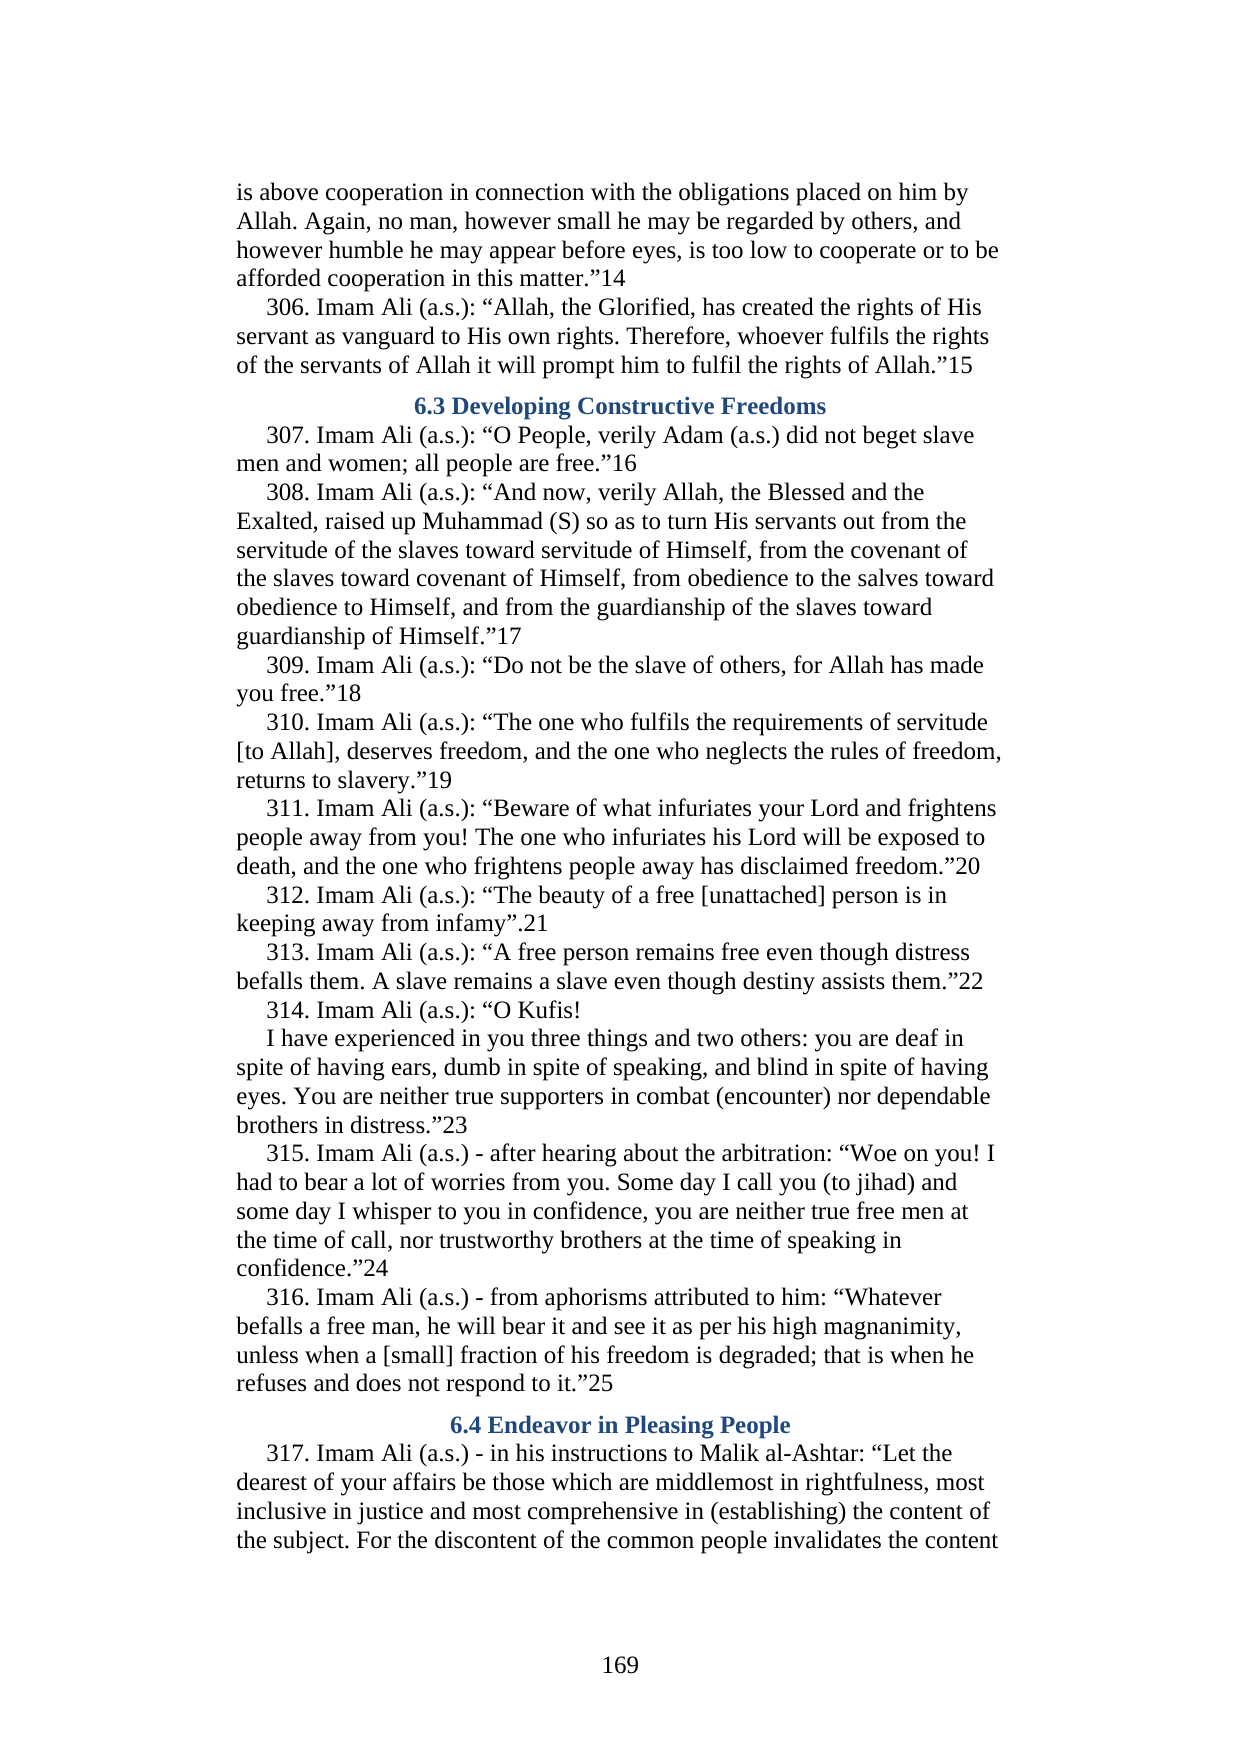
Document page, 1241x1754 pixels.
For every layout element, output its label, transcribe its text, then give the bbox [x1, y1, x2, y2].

text 307. Imam Ali (a.s.): “O People, verily Adam (a.s.) did not beget slave men and women; all people are free.”16 [236, 420, 1004, 477]
text I have experienced in you three things and two others: you are deaf in spite of having ears, dumb in spite of speaking, and blind in spite of having eyes. You are neither true supporters in combat (encounter) nor dependable brothers in distress.”23 [236, 1023, 1004, 1138]
text 308. Imam Ali (a.s.): “And now, verily Allah, the Blessed and the Exalted, raised up Muhammad (S) so as to turn His servants out from the servitude of the slaves toward servitude of Himself, from the covenant of the slaves toward covenant of Himself, from obedience to the salves toward obedience to Himself, and from the guardianship of the slaves toward guardianship of Himself.”17 [236, 477, 1004, 650]
text 309. Imam Ali (a.s.): “Do not be the slave of others, for Allah has made you free.”18 [236, 650, 1004, 707]
text 314. Imam Ali (a.s.): “O Kufis! [236, 995, 1004, 1023]
subtitle 6.4 Endeavor in Pleasing People [236, 1410, 1004, 1438]
text 312. Imam Ali (a.s.): “The beauty of a free [unattached] person is in keeping away from infamy”.21 [236, 880, 1004, 937]
subtitle 6.3 Developing Constructive Freedoms [236, 391, 1004, 420]
text 306. Imam Ali (a.s.): “Allah, the Glorified, has created the rights of His servant as vanguard to His own rights. Therefore, whoever fulfils the rights of the servants of Allah it will prompt him to fulfil the rights of Allah.”15 [236, 292, 1004, 378]
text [236, 177, 1004, 292]
text 310. Imam Ali (a.s.): “The one who fulfils the requirements of servitude [to Allah], deserves freedom, and the one who neglects the rules of freedom, returns to slavery.”19 [236, 707, 1004, 793]
text 311. Imam Ali (a.s.): “Beware of what infuriates your Lord and frightens people away from you! The one who infuriates his Lord will be exposed to death, and the one who frightens people away has disclaimed freedom.”20 [236, 793, 1004, 880]
text 313. Imam Ali (a.s.): “A free person remains free even though distress befalls them. A slave remains a slave even though destiny assists them.”22 [236, 937, 1004, 995]
text 315. Imam Ali (a.s.) - after hearing about the arbitration: “Woe on you! I had to bear a lot of worries from you. Some day I call you (to jihad) and some day I whisper to you in confidence, you are neither true free men at the time of call, nor trustworthy brothers at the time of speaking in confidence.”24 [236, 1138, 1004, 1282]
text 316. Imam Ali (a.s.) - from aphorisms attributed to him: “Whatever befalls a free man, he will bear it and see it as per his high magnanimity, unless when a [small] fraction of his freedom is degraded; that is when he refuses and does not respond to it.”25 [236, 1282, 1004, 1397]
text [236, 1438, 1004, 1553]
